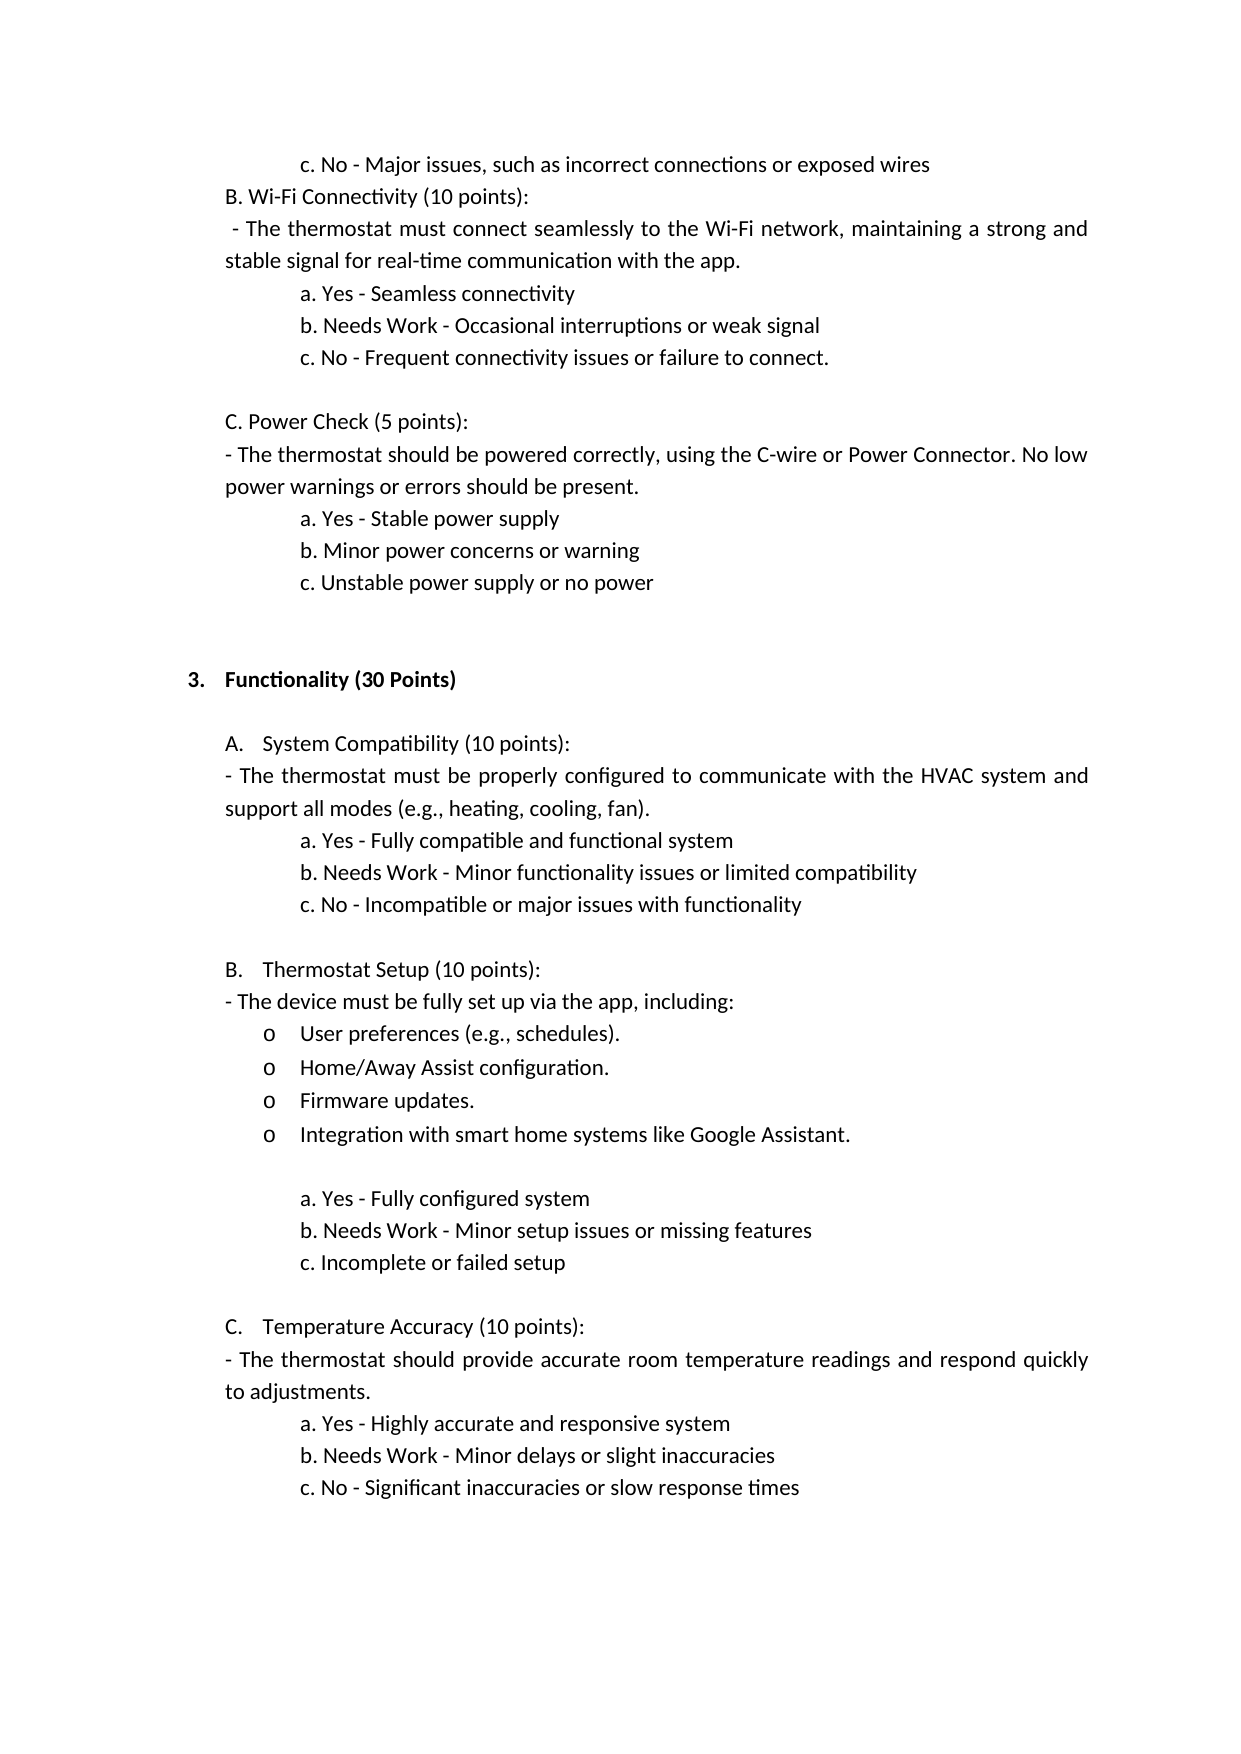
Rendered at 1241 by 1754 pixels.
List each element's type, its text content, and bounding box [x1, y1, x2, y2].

text - The thermostat should provide accurate room temperature readings and respond quickly to adjustments. [225, 1345, 1090, 1405]
text - The thermostat must connect seamlessly to the Wi-Fi network, maintaining a strong and stable signal for real-time communication with the app. [225, 214, 1090, 274]
text a. Yes - Fully configured system [225, 1184, 1090, 1212]
text b. Needs Work - Occasional interruptions or weak signal [300, 311, 1090, 339]
text - The thermostat must be properly configured to communicate with the HVAC system and support all modes (e.g., heating, cooling, fan). [225, 762, 1090, 822]
text b. Needs Work - Minor delays or slight inaccuracies [225, 1441, 1090, 1469]
text b. Needs Work - Minor setup issues or missing features [150, 1216, 1090, 1244]
list Temperature Accuracy (10 points): [225, 1312, 1090, 1341]
list System Compatibility (10 points): [225, 729, 1090, 757]
text c. No - Significant inaccuracies or slow response times [225, 1473, 1090, 1501]
text a. Yes - Stable power supply [150, 504, 1090, 532]
text C. Power Check (5 points): [225, 407, 1090, 436]
list Home/Away Assist configuration. [262, 1053, 1090, 1082]
text b. Needs Work - Minor functionality issues or limited compatibility [150, 858, 1090, 886]
text a. Yes - Highly accurate and responsive system [225, 1409, 1090, 1437]
list Integration with smart home systems like Google Assistant. [262, 1120, 1090, 1149]
text c. No - Major issues, such as incorrect connections or exposed wires [225, 150, 1090, 178]
text a. Yes - Seamless connectivity [300, 279, 1090, 307]
text c. No - Incompatible or major issues with functionality [150, 890, 1090, 918]
list User preferences (e.g., schedules). [262, 1019, 1090, 1048]
list Firmware updates. [262, 1086, 1090, 1115]
text c. Unstable power supply or no power [150, 568, 1090, 596]
text B. Wi-Fi Connectivity (10 points): [225, 182, 1090, 210]
text b. Minor power concerns or warning [150, 536, 1090, 564]
list Thermostat Setup (10 points): [225, 955, 1090, 983]
text c. Incomplete or failed setup [150, 1248, 1090, 1276]
text - The thermostat should be powered correctly, using the C-wire or Power Connector. No low power warnings or errors should be present. [225, 440, 1090, 500]
text - The device must be fully set up via the app, including: [225, 987, 1090, 1015]
text a. Yes - Fully compatible and functional system [150, 826, 1090, 854]
list Functionality (30 Points) [187, 665, 1090, 693]
text c. No - Frequent connectivity issues or failure to connect. [150, 343, 1090, 371]
